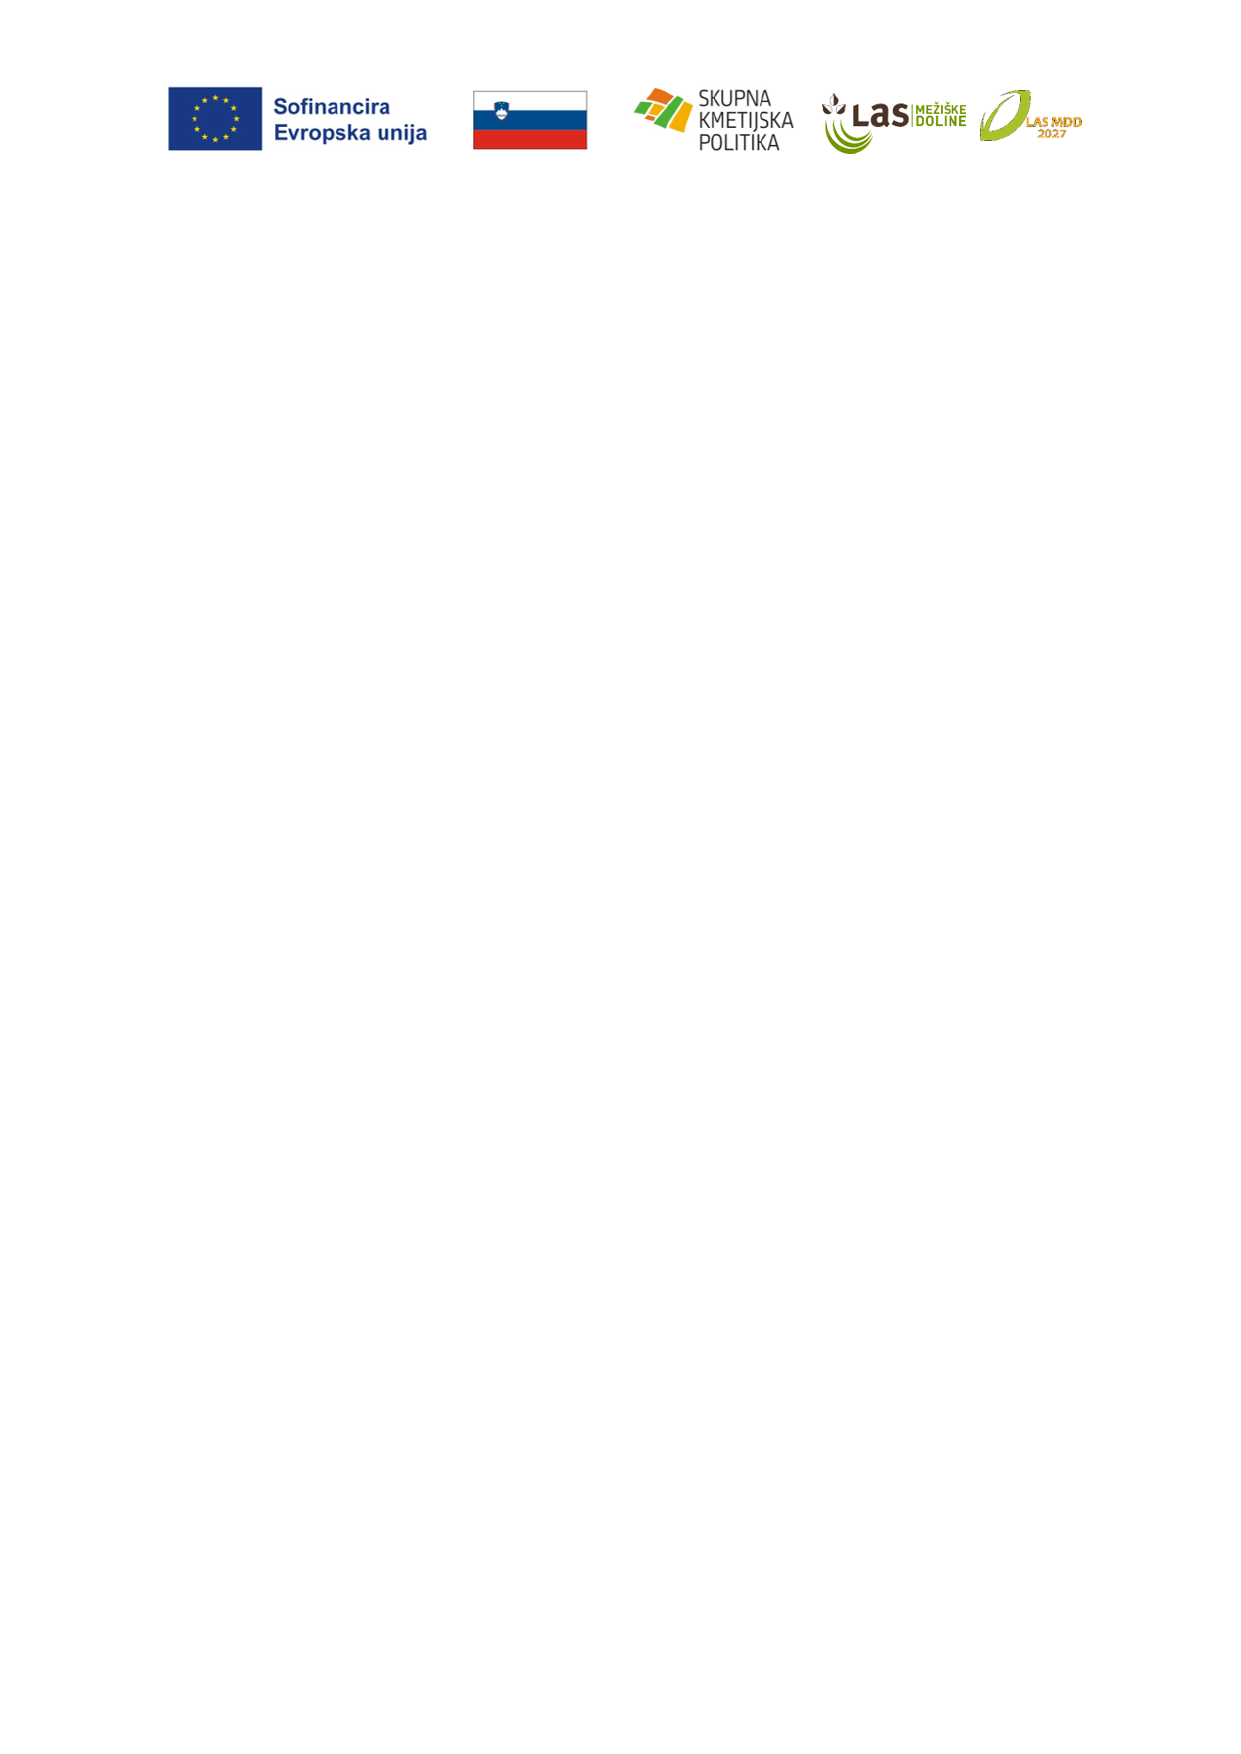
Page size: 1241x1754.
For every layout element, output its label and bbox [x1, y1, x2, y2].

picture [147, 73, 1093, 159]
